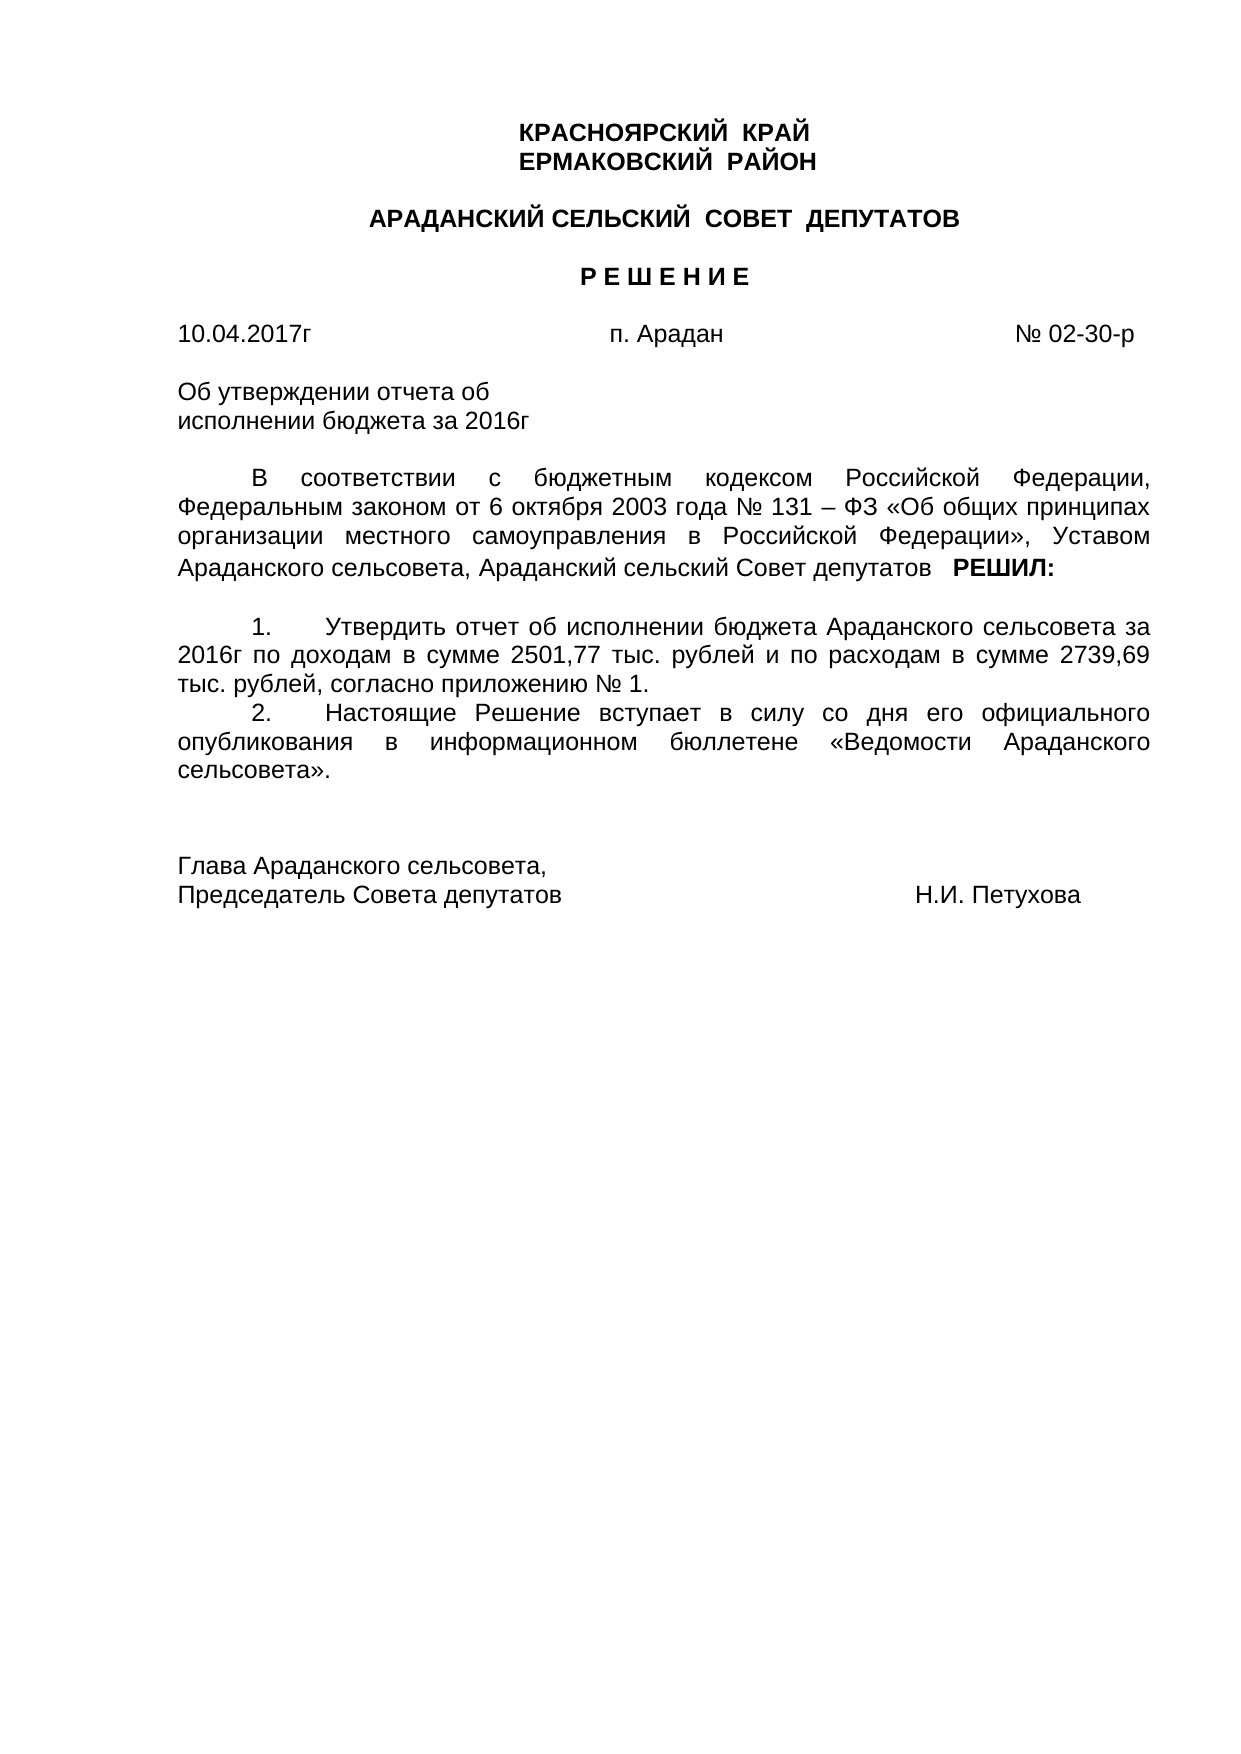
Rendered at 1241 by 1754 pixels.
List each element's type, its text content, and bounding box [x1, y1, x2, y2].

text АРАДАНСКИЙ СЕЛЬСКИЙ СОВЕТ ДЕПУТАТОВ [177, 204, 1152, 233]
text КРАСНОЯРСКИЙ КРАЙ [177, 118, 1152, 147]
text В соответствии с бюджетным кодексом Российской Федерации, Федеральным законом от 6 октября 2003 года № 131 – ФЗ «Об общих принципах организации местного самоуправления в Российской Федерации», Уставом Араданского сельсовета, Араданский сельский Совет депутатов РЕШИЛ: [177, 463, 1152, 583]
list Утвердить отчет об исполнении бюджета Араданского сельсовета за 2016г по доходам в сумме 2501,77 тыс. рублей и по расходам в сумме 2739,69 тыс. рублей, согласно приложению № 1. [177, 612, 1152, 698]
text ЕРМАКОВСКИЙ РАЙОН [177, 147, 1152, 176]
text Председатель Совета депутатов Н.И. Петухова [177, 880, 1152, 909]
text Глава Араданского сельсовета, [177, 851, 1152, 880]
text Р Е Ш Е Н И Е [177, 262, 1152, 291]
list Настоящие Решение вступает в силу со дня его официального опубликования в информационном бюллетене «Ведомости Араданского сельсовета». [177, 698, 1152, 784]
text 10.04.2017г п. Арадан № 02-30-р [177, 319, 1152, 348]
text исполнении бюджета за 2016г [177, 406, 1152, 434]
text Об утверждении отчета об [177, 377, 1152, 406]
